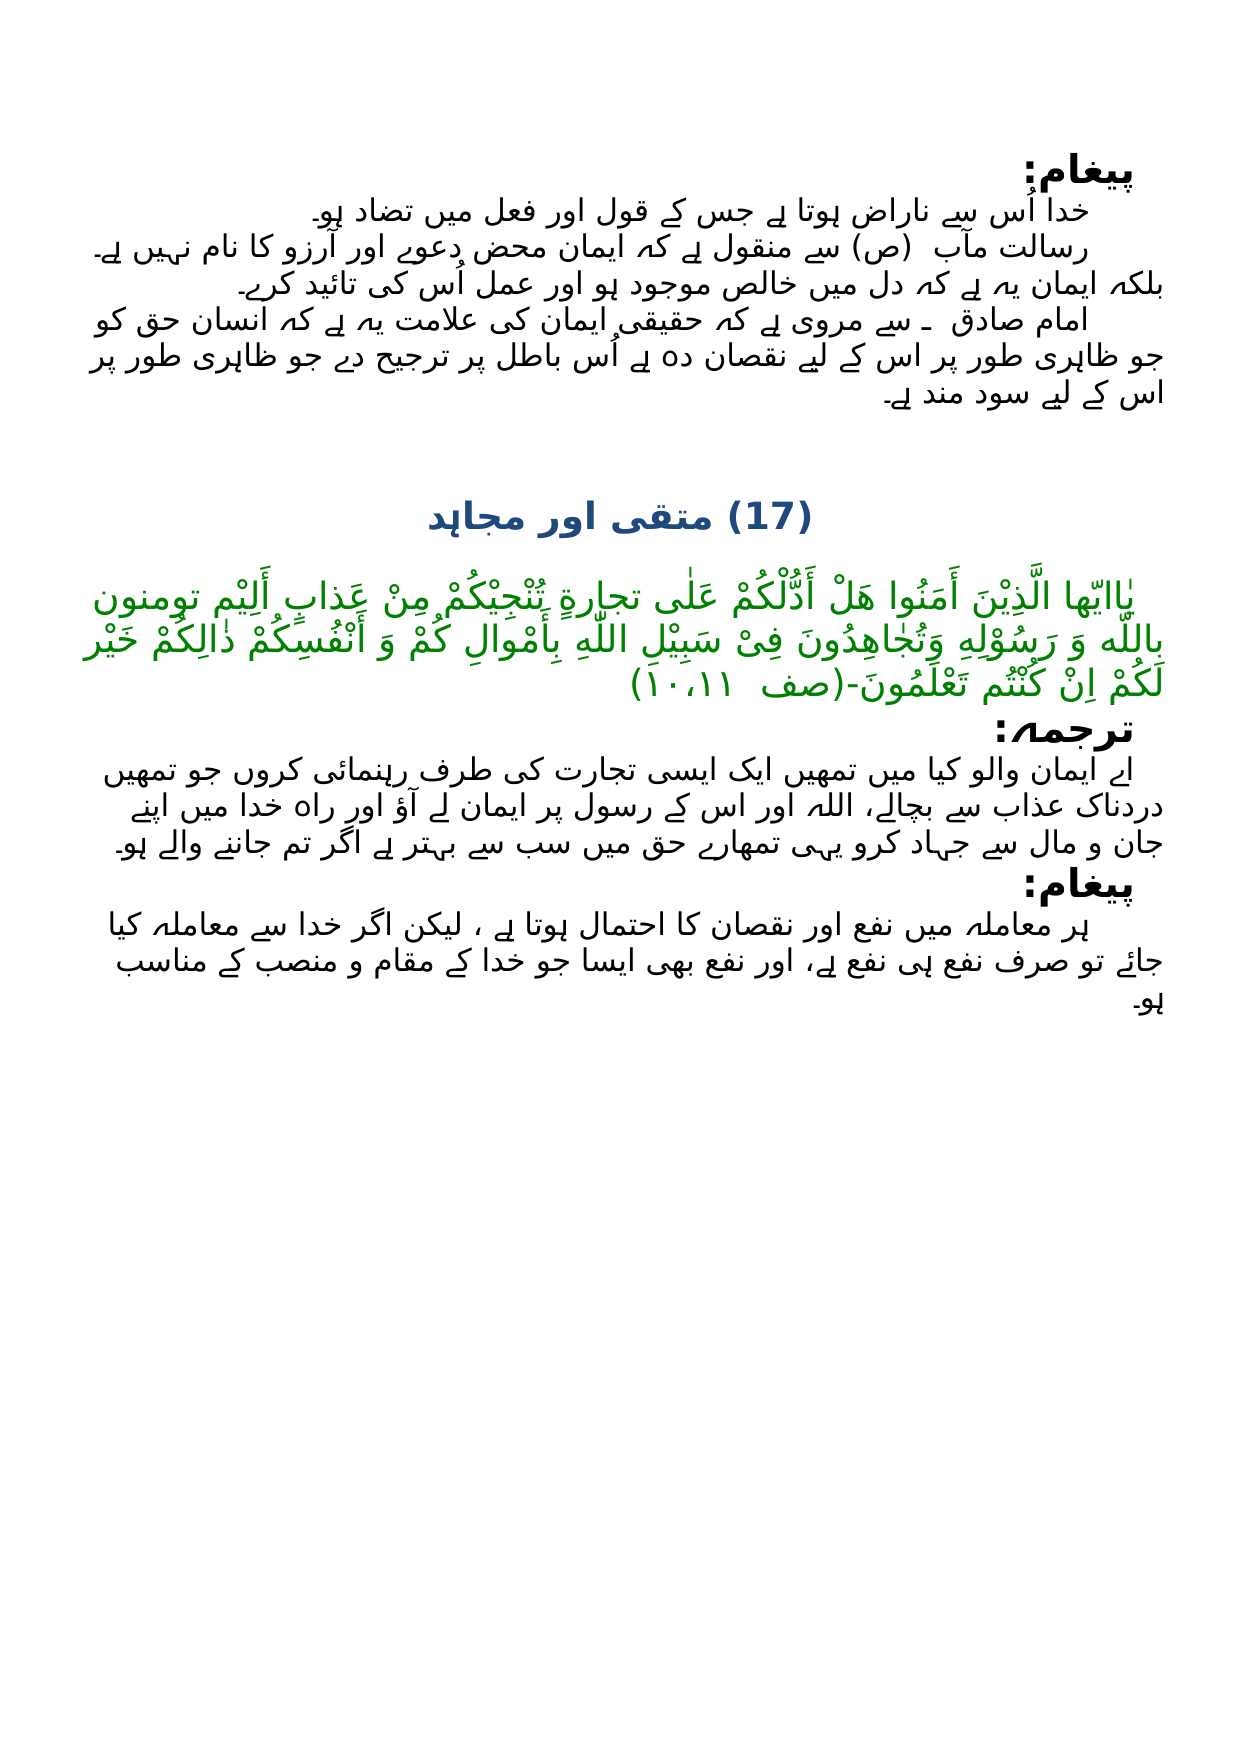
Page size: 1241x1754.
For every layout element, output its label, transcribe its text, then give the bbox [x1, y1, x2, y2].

text پیغام: [75, 860, 1165, 906]
text اے ایمان والو کیا میں تمھیں ایک ایسی تجارت کی طرف رہنمائی کروں جو تمھیں دردناک عذاب سے بچالے، اللہ اور اس کے رسول پر ایمان لے آؤ اور راہ خدا میں اپنے جان و مال سے جہاد کرو یہی تمھارے حق میں سب سے بہتر ہے اگر تم جاننے والے ہو۔ [75, 751, 1165, 860]
text امام صادق ـ سے مروی ہے کہ حقیقی ایمان کی علامت یہ ہے کہ انسان حق کو جو ظاہری طور پر اس کے لیے نقصان دہ ہے اُس باطل پر ترجیح دے جو ظاہری طور پر اس کے لیے سود مند ہے۔ [75, 301, 1165, 410]
text ترجمہ: [75, 705, 1165, 751]
text یٰاایّها الَّذِیْنَ أَمَنُوا هَلْ أَدُّلْکُمْ عَلٰی تجارةٍ تُنْجِیْکُمْ مِنْ عَذابٍ أَلِیْم تومنون باللّه وَ رَسُوْلِهِ وَتُجٰاهِدُونَ فِیْ سَبِیْلِ اللّٰهِ بِأَمْوالِ کُمْ وَ أَنْفُسِکُمْ ذٰالِکُمْ خَیْر لَکُمْ اِنْ کُنْتُم تَعْلَمُونَ-(صف ١٠،١١) [75, 574, 1165, 705]
text خدا اُس سے ناراض ہوتا ہے جس کے قول اور فعل میں تضاد ہو۔ [75, 192, 1165, 229]
subtitle (17) متقی اور مجاہد [75, 495, 1165, 538]
text رسالت مآب (ص) سے منقول ہے کہ ایمان محض دعوے اور آرزو کا نام نہیں ہے۔ بلکہ ایمان یہ ہے کہ دل میں خالص موجود ہو اور عمل اُس کی تائید کرے۔ [75, 229, 1165, 301]
text ہر معاملہ میں نفع اور نقصان کا احتمال ہوتا ہے ، لیکن اگر خدا سے معاملہ کیا جائے تو صرف نفع ہی نفع ہے، اور نفع بھی ایسا جو خدا کے مقام و منصب کے مناسب ہو۔ [75, 906, 1165, 1016]
text پیغام: [75, 146, 1165, 192]
